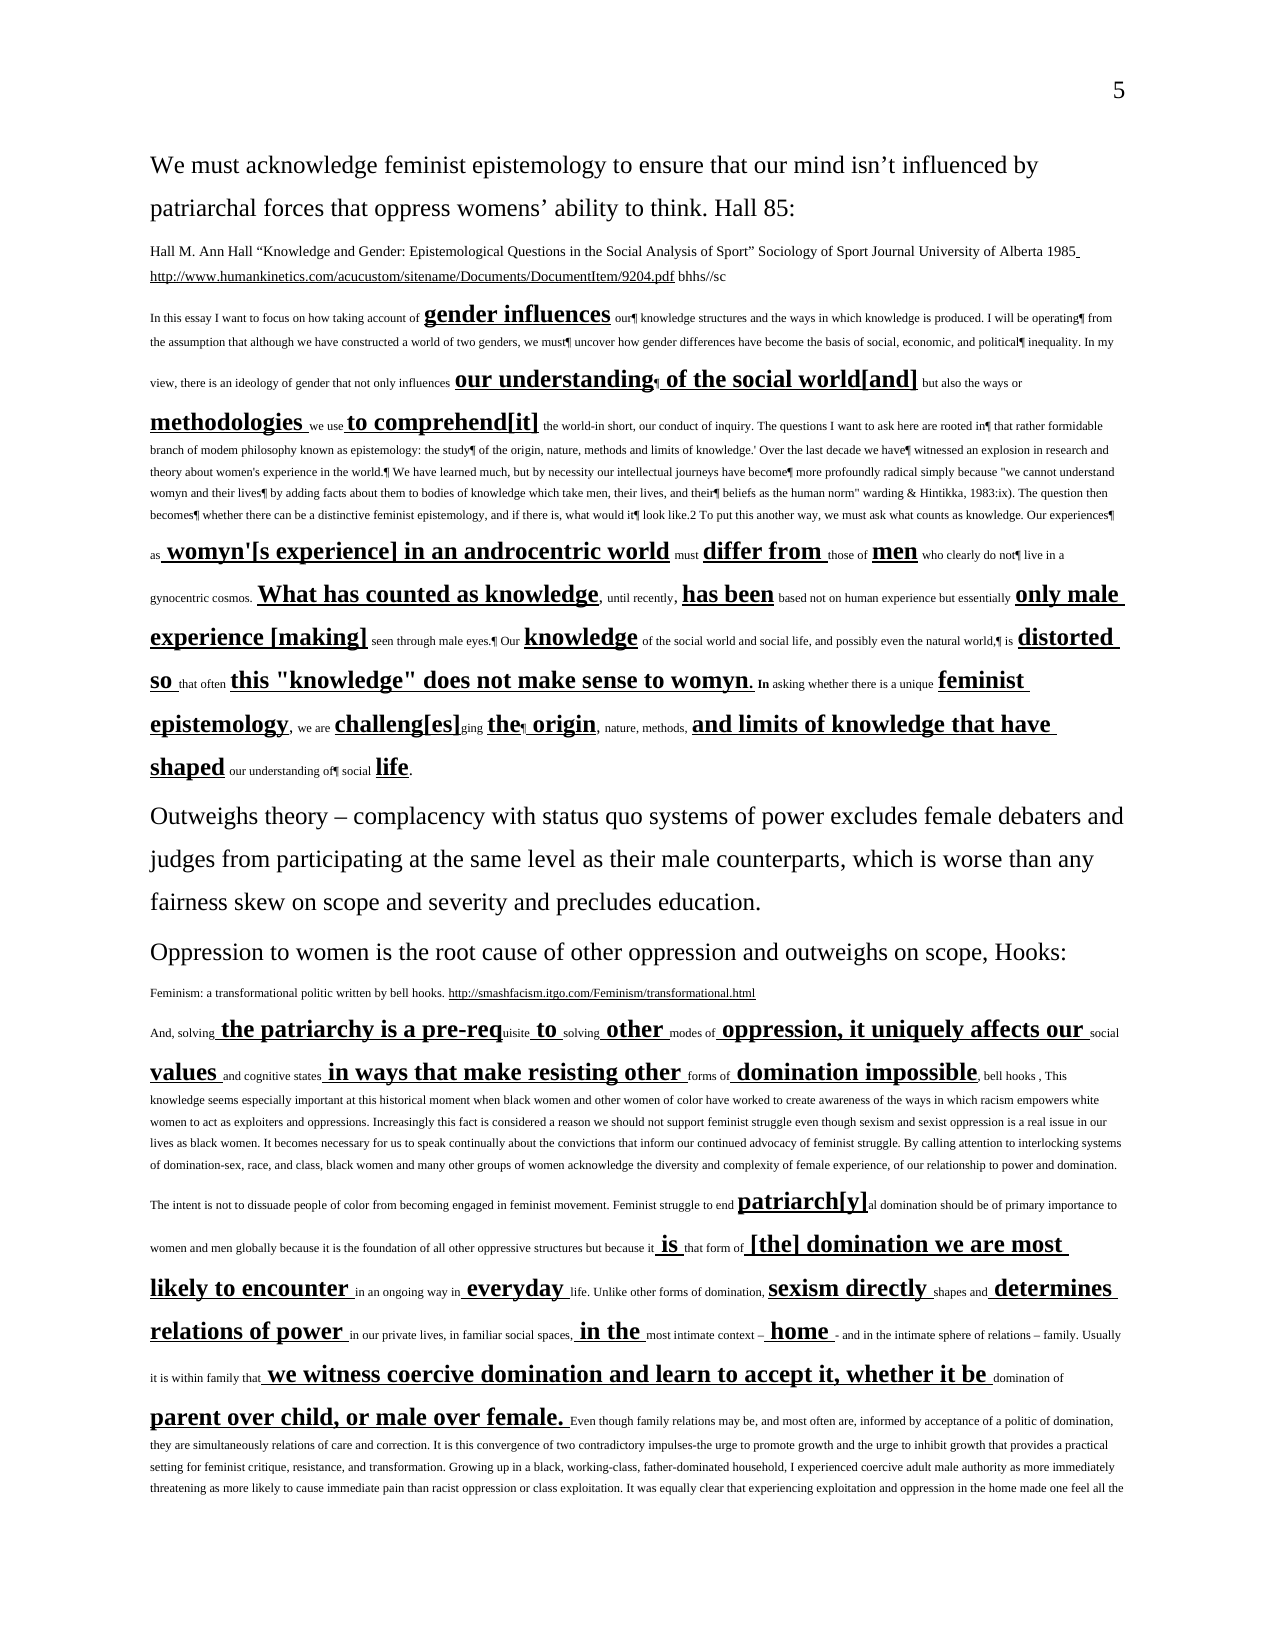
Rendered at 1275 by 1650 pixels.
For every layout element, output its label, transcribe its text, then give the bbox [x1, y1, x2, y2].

text Feminism: a transformational politic written by bell hooks. http://smashfacism.itgo.com/Feminism/transformational.html [150, 986, 1125, 1001]
text We must acknowledge feminist epistemology to ensure that our mind isn’t influenced by patriarchal forces that oppress womens’ ability to think. Hall 85: [150, 150, 1125, 222]
text Oppression to women is the root cause of other oppression and outweighs on scope, Hooks: [150, 937, 1125, 966]
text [150, 1014, 1125, 1496]
text Hall M. Ann Hall “Knowledge and Gender: Epistemological Questions in the Social Analysis of Sport” Sociology of Sport Journal University of Alberta 1985 http://www.humankinetics.com/acucustom/sitename/Documents/DocumentItem/9204.pdf bhhs//sc [150, 242, 1125, 284]
text Outweighs theory – complacency with status quo systems of power excludes female debaters and judges from participating at the same level as their male counterparts, which is worse than any fairness skew on scope and severity and precludes education. [150, 801, 1125, 916]
text In this essay I want to focus on how taking account of gender influences our¶ knowledge structures and the ways in which knowledge is produced. I will be operating¶ from the assumption that although we have constructed a world of two genders, we must¶ uncover how gender differences have become the basis of social, economic, and political¶ inequality. In my view, there is an ideology of gender that not only influences our understanding¶ of the social world[and] but also the ways or methodologies we use to comprehend[it] the world-in short, our conduct of inquiry. The questions I want to ask here are rooted in¶ that rather formidable branch of modem philosophy known as epistemology: the study¶ of the origin, nature, methods and limits of knowledge.' Over the last decade we have¶ witnessed an explosion in research and theory about women's experience in the world.¶ We have learned much, but by necessity our intellectual journeys have become¶ more profoundly radical simply because "we cannot understand womyn and their lives¶ by adding facts about them to bodies of knowledge which take men, their lives, and their¶ beliefs as the human norm" warding & Hintikka, 1983:ix). The question then becomes¶ whether there can be a distinctive feminist epistemology, and if there is, what would it¶ look like.2 To put this another way, we must ask what counts as knowledge. Our experiences¶ as womyn'[s experience] in an androcentric world must differ from those of men who clearly do not¶ live in a gynocentric cosmos. What has counted as knowledge, until recently, has been based not on human experience but essentially only male experience [making] seen through male eyes.¶ Our knowledge of the social world and social life, and possibly even the natural world,¶ is distorted so that often this "knowledge" does not make sense to womyn. In asking whether there is a unique feminist epistemology, we are challeng[es]ging the¶ origin, nature, methods, and limits of knowledge that have shaped our understanding of¶ social life. [150, 299, 1125, 781]
